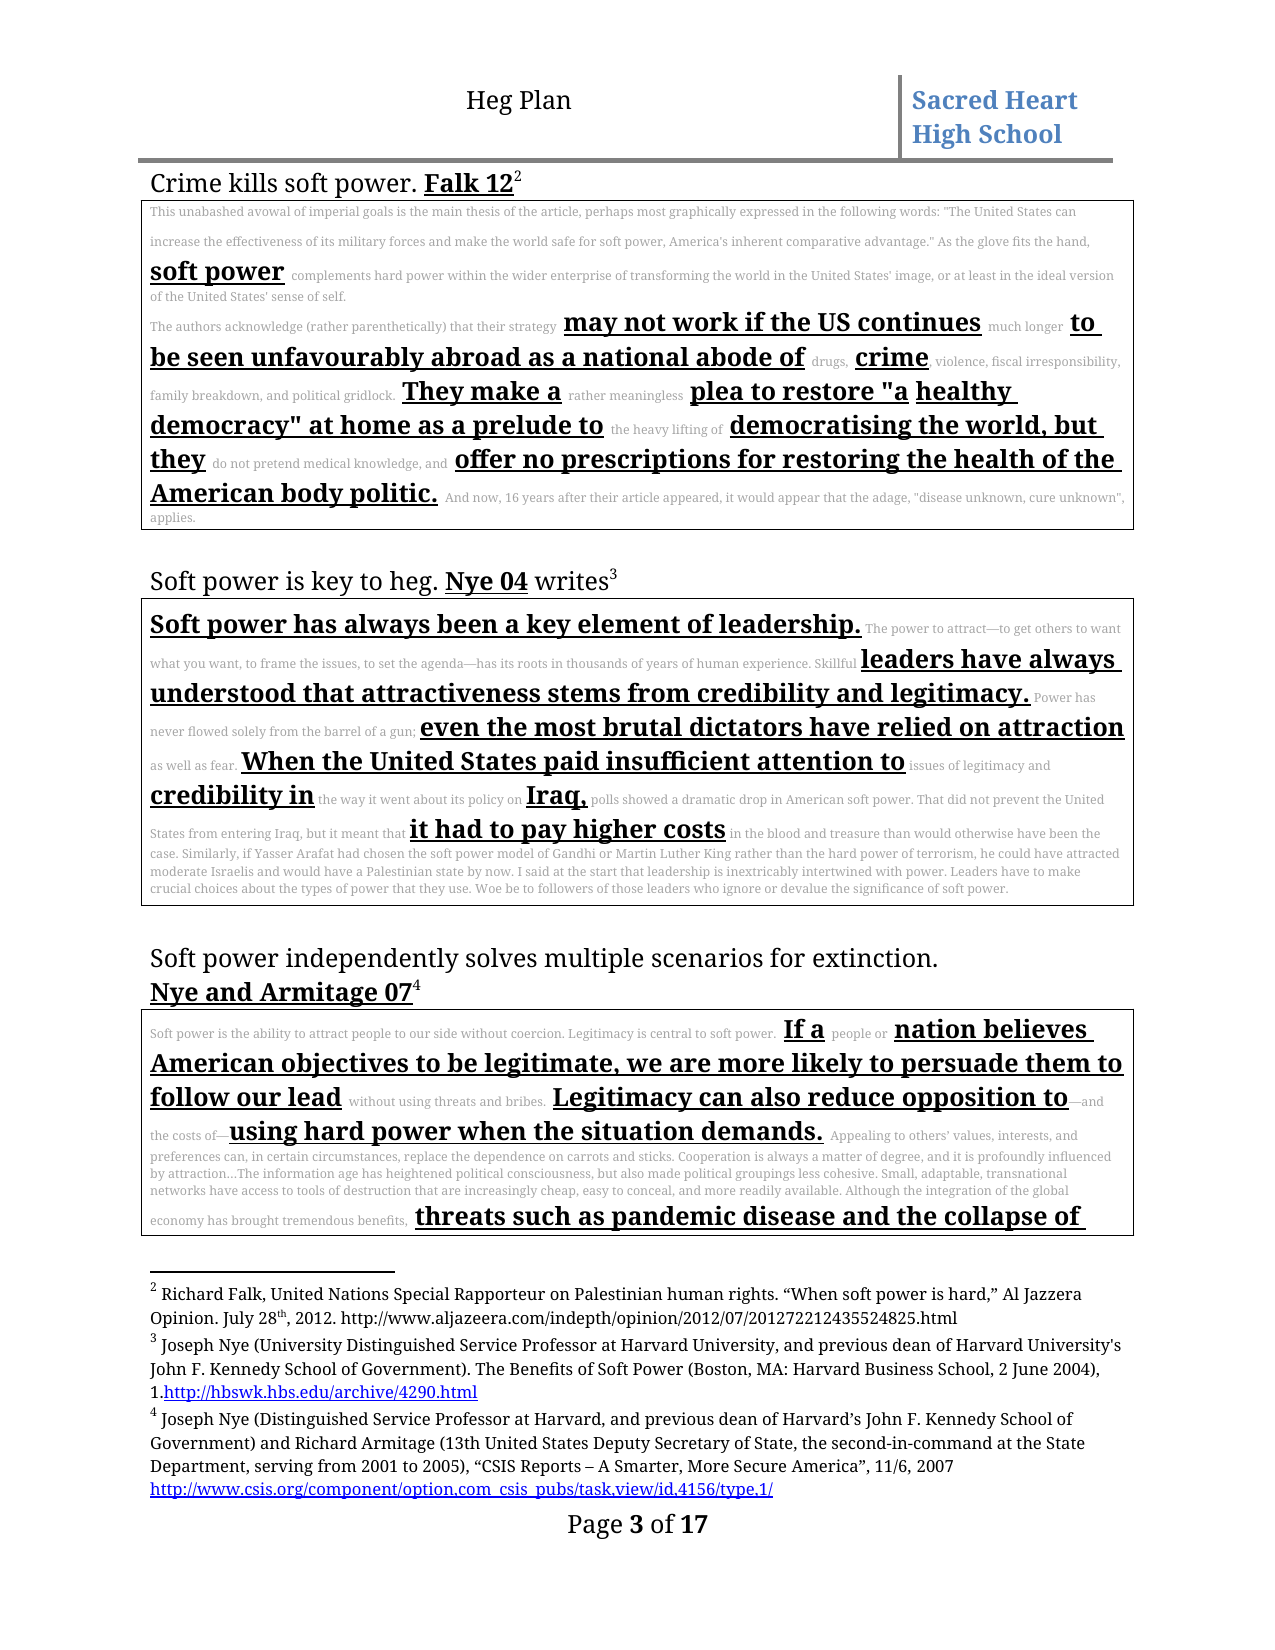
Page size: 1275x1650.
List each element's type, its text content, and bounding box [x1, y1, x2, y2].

text Crime kills soft power. Falk 12 [150, 166, 1125, 200]
text Nye and Armitage 07 [150, 974, 1125, 1008]
text The authors acknowledge (rather parenthetically) that their strategy may not work if the US continues much longer to be seen unfavourably abroad as a national abode of drugs, crime, violence, fiscal irresponsibility, family breakdown, and political gridlock. They make a rather meaningless plea to restore "a healthy democracy" at home as a prelude to the heavy lifting of democratising the world, but they do not pretend medical knowledge, and offer no prescriptions for restoring the health of the American body politic. And now, 16 years after their article appeared, it would appear that the adage, "disease unknown, cure unknown", applies. [142, 302, 1133, 529]
text Soft power is key to heg. Nye 04 writes [150, 564, 1125, 598]
text Soft power has always been a key element of leadership. The power to attract—to get others to want what you want, to frame the issues, to set the agenda—has its roots in thousands of years of human experience. Skillful leaders have always understood that attractiveness stems from credibility and legitimacy. Power has never flowed solely from the barrel of a gun; even the most brutal dictators have relied on attraction as well as fear. When the United States paid insufficient attention to issues of legitimacy and credibility in the way it went about its policy on Iraq, polls showed a dramatic drop in American soft power. That did not prevent the United States from entering Iraq, but it meant that it had to pay higher costs in the blood and treasure than would otherwise have been the case. Similarly, if Yasser Arafat had chosen the soft power model of Gandhi or Martin Luther King rather than the hard power of terrorism, he could have attracted moderate Israelis and would have a Palestinian state by now. I said at the start that leadership is inextricably intertwined with power. Leaders have to make crucial choices about the types of power that they use. Woe be to followers of those leaders who ignore or devalue the significance of soft power. [142, 599, 1133, 905]
text Soft power independently solves multiple scenarios for extinction. [150, 940, 1125, 974]
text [142, 1010, 1133, 1235]
text This unabashed avowal of imperial goals is the main thesis of the article, perhaps most graphically expressed in the following words: "The United States can increase the effectiveness of its military forces and make the world safe for soft power, America's inherent comparative advantage." As the glove fits the hand, soft power complements hard power within the wider enterprise of transforming the world in the United States' image, or at least in the ideal version of the United States' sense of self. [142, 201, 1133, 302]
